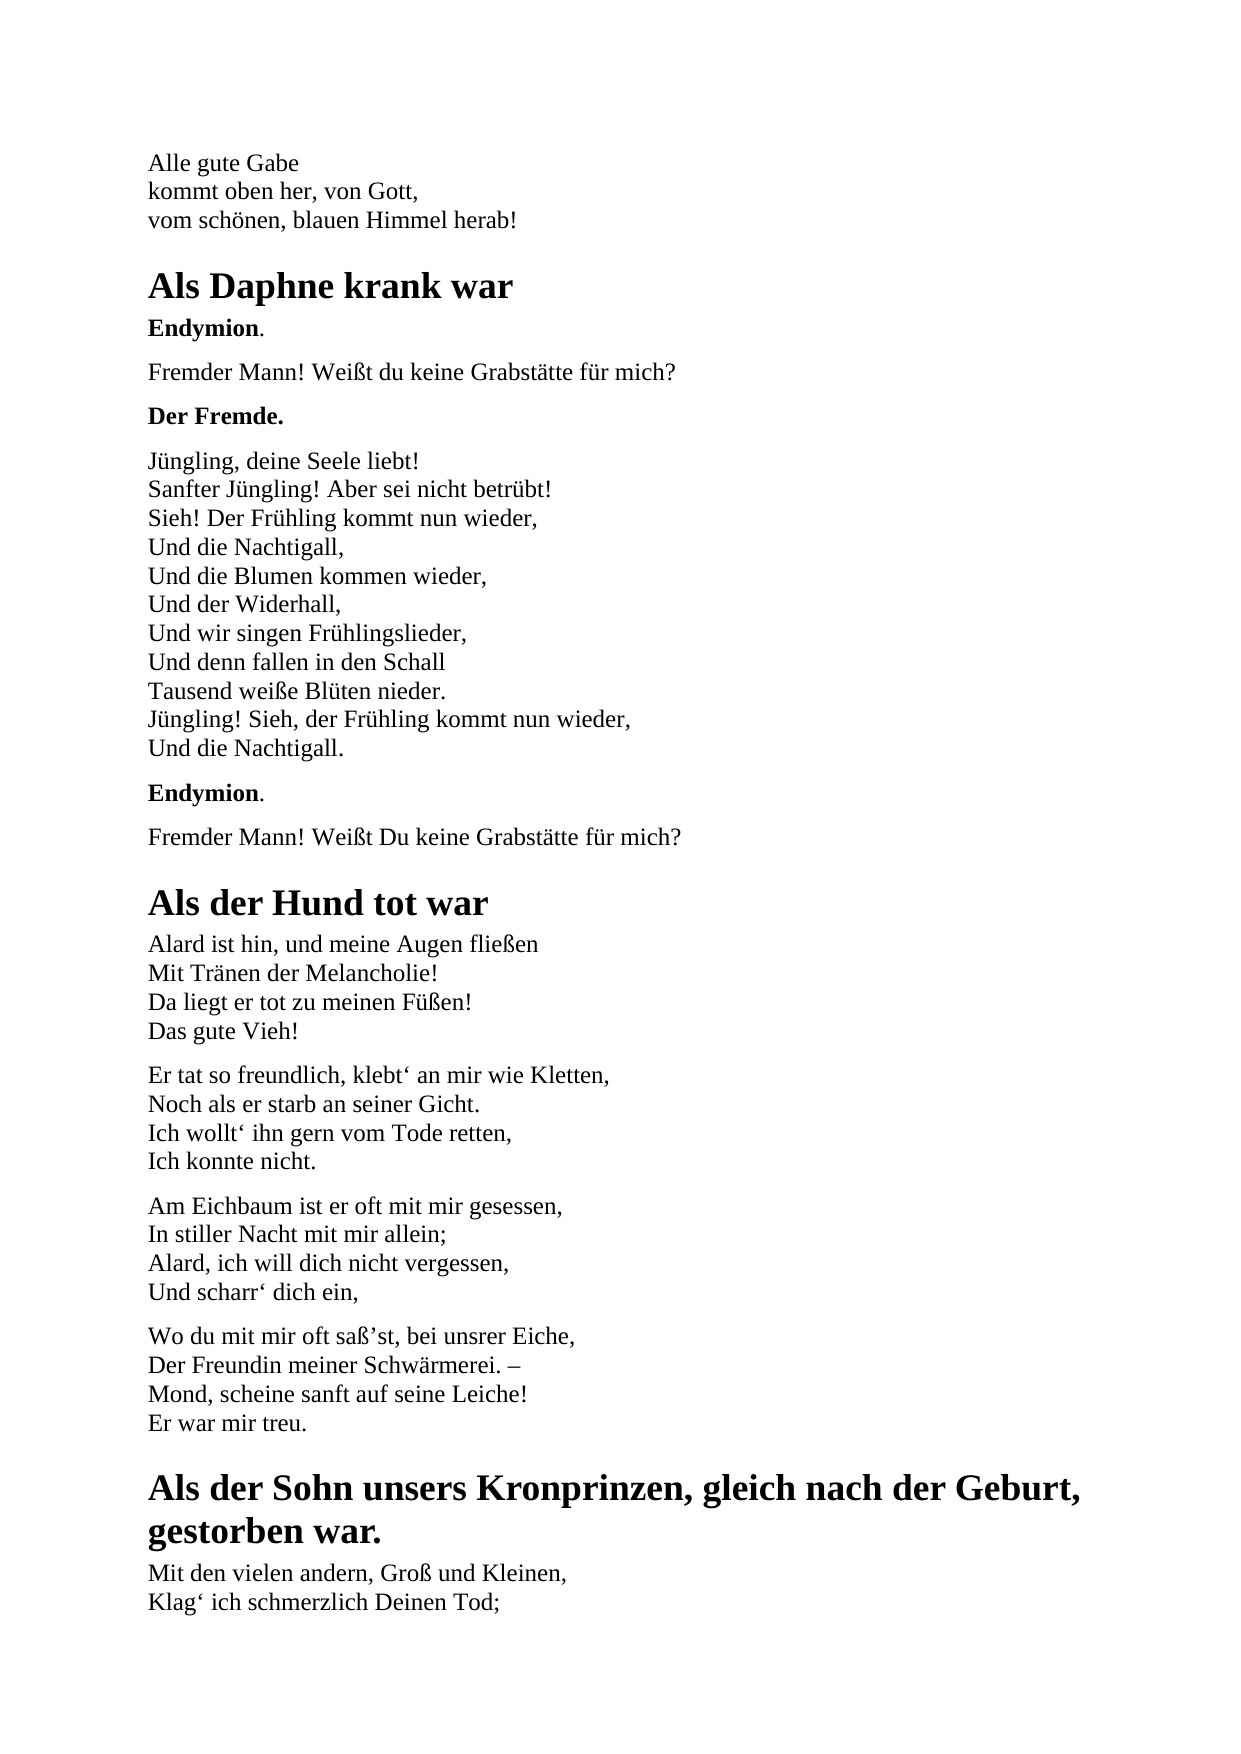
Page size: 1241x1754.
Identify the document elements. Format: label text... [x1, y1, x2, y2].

text Jüngling, deine Seele liebt! Sanfter Jüngling! Aber sei nicht betrübt! Sieh! Der Frühling kommt nun wieder, Und die Nachtigall, Und die Blumen kommen wieder, Und der Widerhall, Und wir singen Frühlingslieder, Und denn fallen in den Schall Tausend weiße Blüten nieder. Jüngling! Sieh, der Frühling kommt nun wieder, Und die Nachtigall. [148, 446, 1093, 762]
text Fremder Mann! Weißt Du keine Grabstätte für mich? [148, 822, 1093, 851]
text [148, 148, 1093, 234]
text Alard ist hin, und meine Augen fließen Mit Tränen der Melancholie! Da liegt er tot zu meinen Füßen! Das gute Vieh! [148, 929, 1093, 1044]
text Er tat so freundlich, klebt‘ an mir wie Kletten, Noch als er starb an seiner Gicht. Ich wollt‘ ihn gern vom Tode retten, Ich konnte nicht. [148, 1060, 1093, 1175]
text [148, 1558, 1093, 1616]
subtitle Als der Sohn unsers Kronprinzen, gleich nach der Geburt, gestorben war. [148, 1466, 1093, 1552]
text Endymion. [148, 778, 1093, 806]
subtitle Als der Hund tot war [148, 880, 1093, 923]
text Fremder Mann! Weißt du keine Grabstätte für mich? [148, 357, 1093, 386]
subtitle Als Daphne krank war [148, 263, 1093, 306]
text Endymion. [148, 313, 1093, 341]
text Wo du mit mir oft saß’st, bei unsrer Eiche, Der Freundin meiner Schwärmerei. – Mond, scheine sanft auf seine Leiche! Er war mir treu. [148, 1321, 1093, 1436]
text Der Fremde. [148, 401, 1093, 430]
text Am Eichbaum ist er oft mit mir gesessen, In stiller Nacht mit mir allein; Alard, ich will dich nicht vergessen, Und scharr‘ dich ein, [148, 1191, 1093, 1306]
